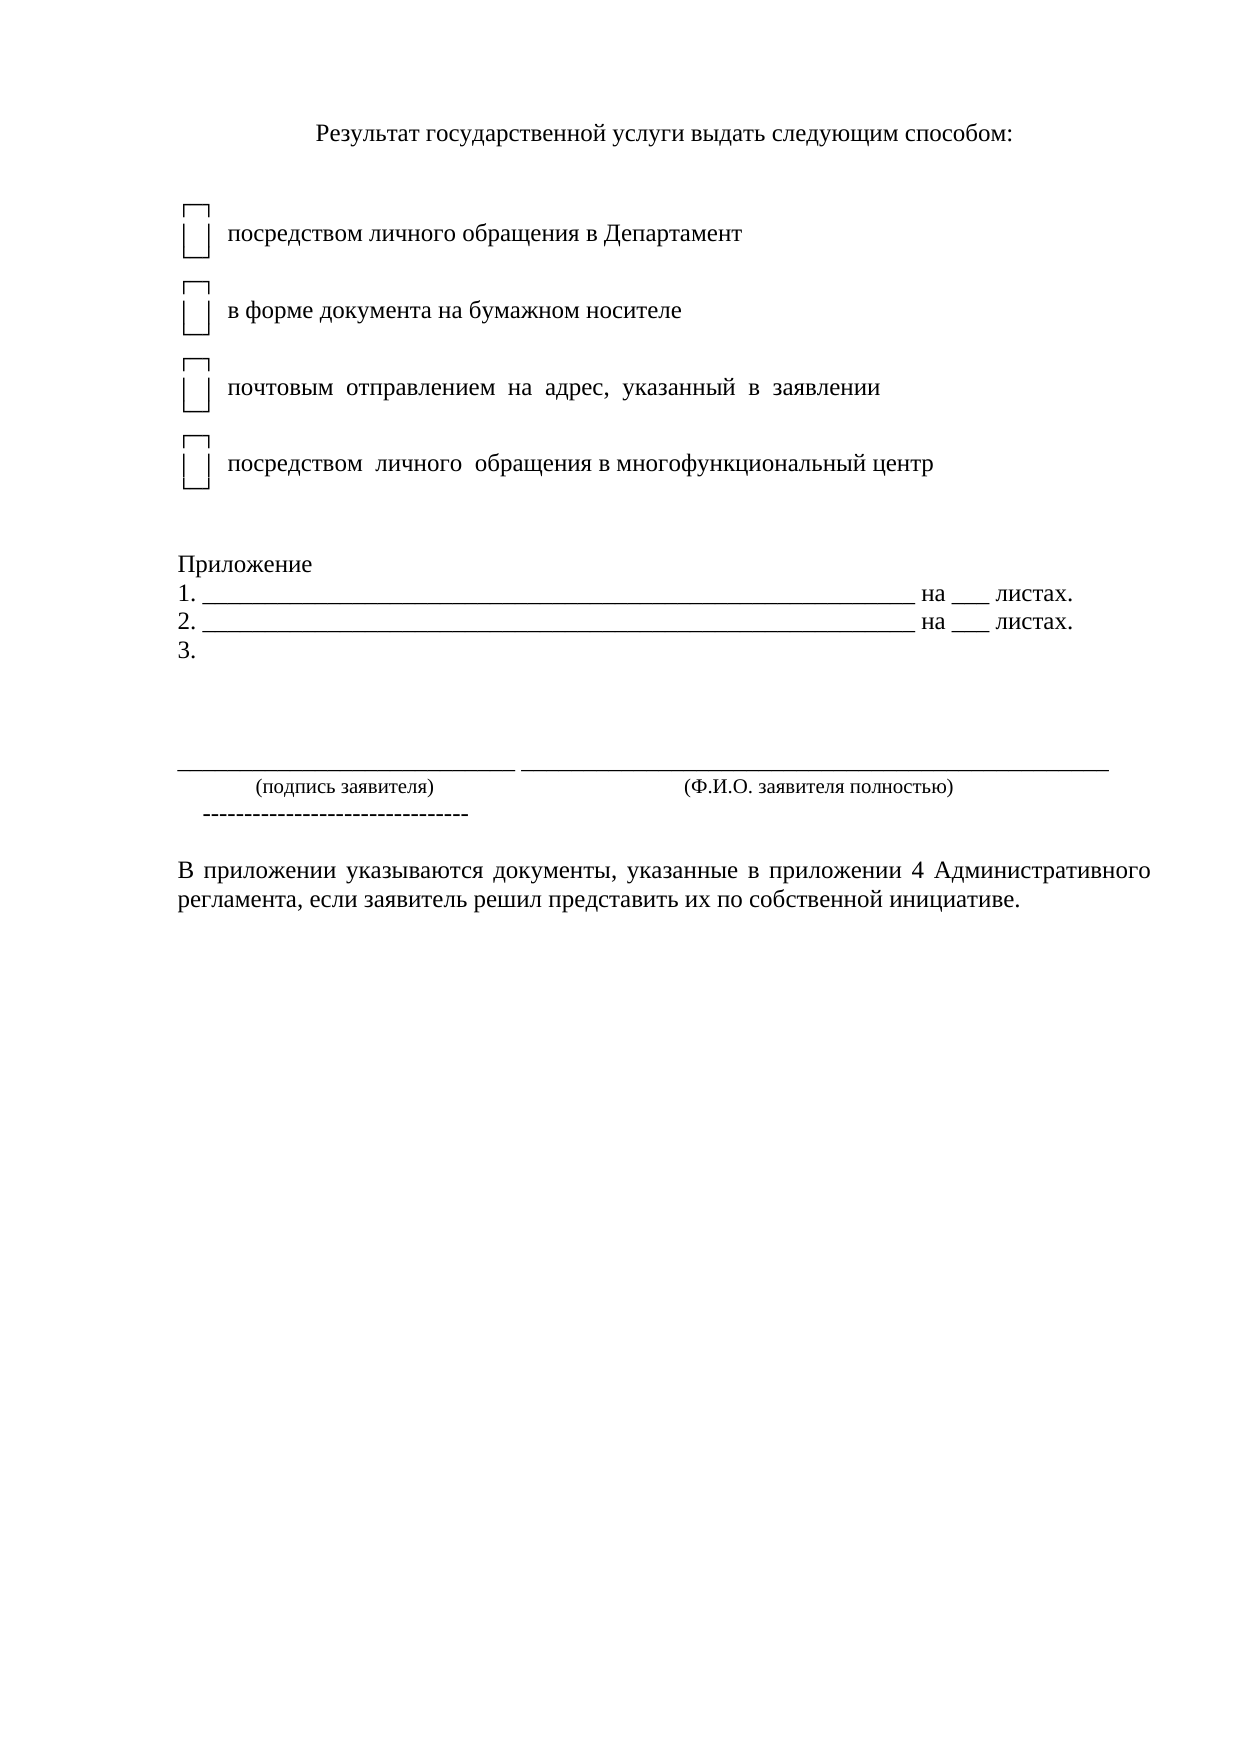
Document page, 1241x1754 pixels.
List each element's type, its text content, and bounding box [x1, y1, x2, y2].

text 1. _________________________________________________________ на ___ листах. [177, 578, 1152, 606]
text └─┘ [177, 324, 1152, 348]
text Приложение [177, 549, 1152, 578]
text │ │ в форме документа на бумажном носителе [177, 295, 1152, 324]
text │ │ посредством личного обращения в многофункциональный центр [177, 448, 1152, 478]
text ┌─┐ [177, 425, 1152, 448]
text ┌─┐ [177, 348, 1152, 372]
text └─┘ [177, 478, 1152, 502]
text ┌─┐ [177, 271, 1152, 295]
text │ │ почтовым отправлением на адрес, указанный в заявлении [177, 372, 1152, 401]
text ┌─┐ [177, 194, 1152, 218]
text ___________________________ _______________________________________________ [177, 745, 1152, 774]
text В приложении указываются документы, указанные в приложении 4 Административного регламента, если заявитель решил представить их по собственной инициативе. [177, 855, 1152, 913]
text 3. [177, 635, 1152, 664]
text └─┘ [177, 401, 1152, 425]
text Результат государственной услуги выдать следующим способом: [177, 118, 1152, 147]
text 2. _________________________________________________________ на ___ листах. [177, 606, 1152, 635]
text └─┘ [177, 247, 1152, 271]
text (подпись заявителя) (Ф.И.О. заявителя полностью) [177, 774, 1152, 798]
text │ │ посредством личного обращения в Департамент [177, 218, 1152, 247]
text -------------------------------- [177, 798, 1152, 827]
